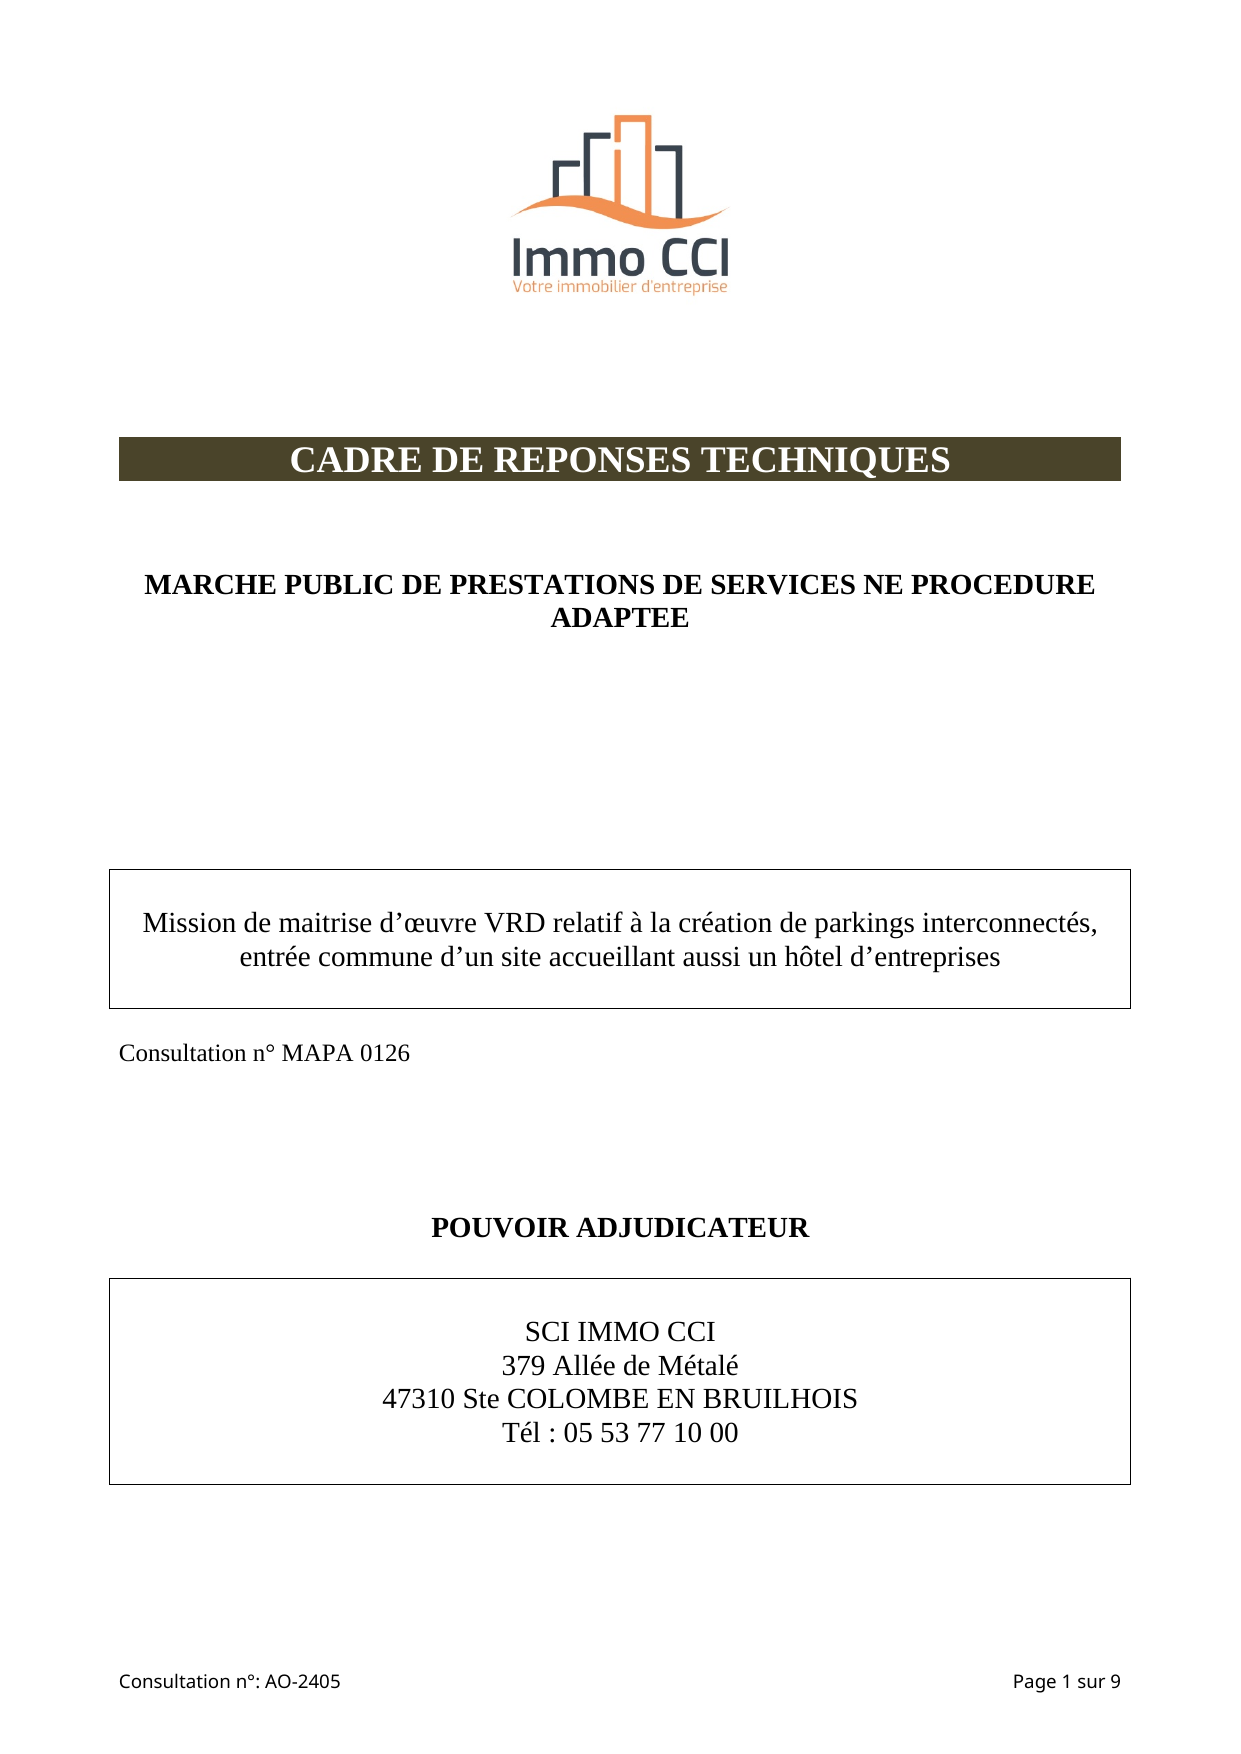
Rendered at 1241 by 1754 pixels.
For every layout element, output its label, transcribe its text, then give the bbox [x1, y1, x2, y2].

text Mission de maitrise d’œuvre VRD relatif à la création de parkings interconnectés, entrée commune d’un site accueillant aussi un hôtel d’entreprises [119, 905, 1121, 972]
text 47310 Ste COLOMBE EN BRUILHOIS [119, 1381, 1121, 1415]
text Consultation n° MAPA 0126 [119, 1038, 1121, 1067]
text POUVOIR ADJUDICATEUR [119, 1210, 1121, 1244]
picture [500, 85, 740, 326]
text 379 Allée de Métalé [119, 1348, 1121, 1381]
text SCI IMMO CCI [119, 1314, 1121, 1348]
text Tél : 05 53 77 10 00 [119, 1415, 1121, 1448]
text MARCHE PUBLIC DE PRESTATIONS DE SERVICES NE PROCEDURE ADAPTEE [119, 567, 1121, 634]
text CADRE DE REPONSES TECHNIQUES [119, 437, 1121, 481]
